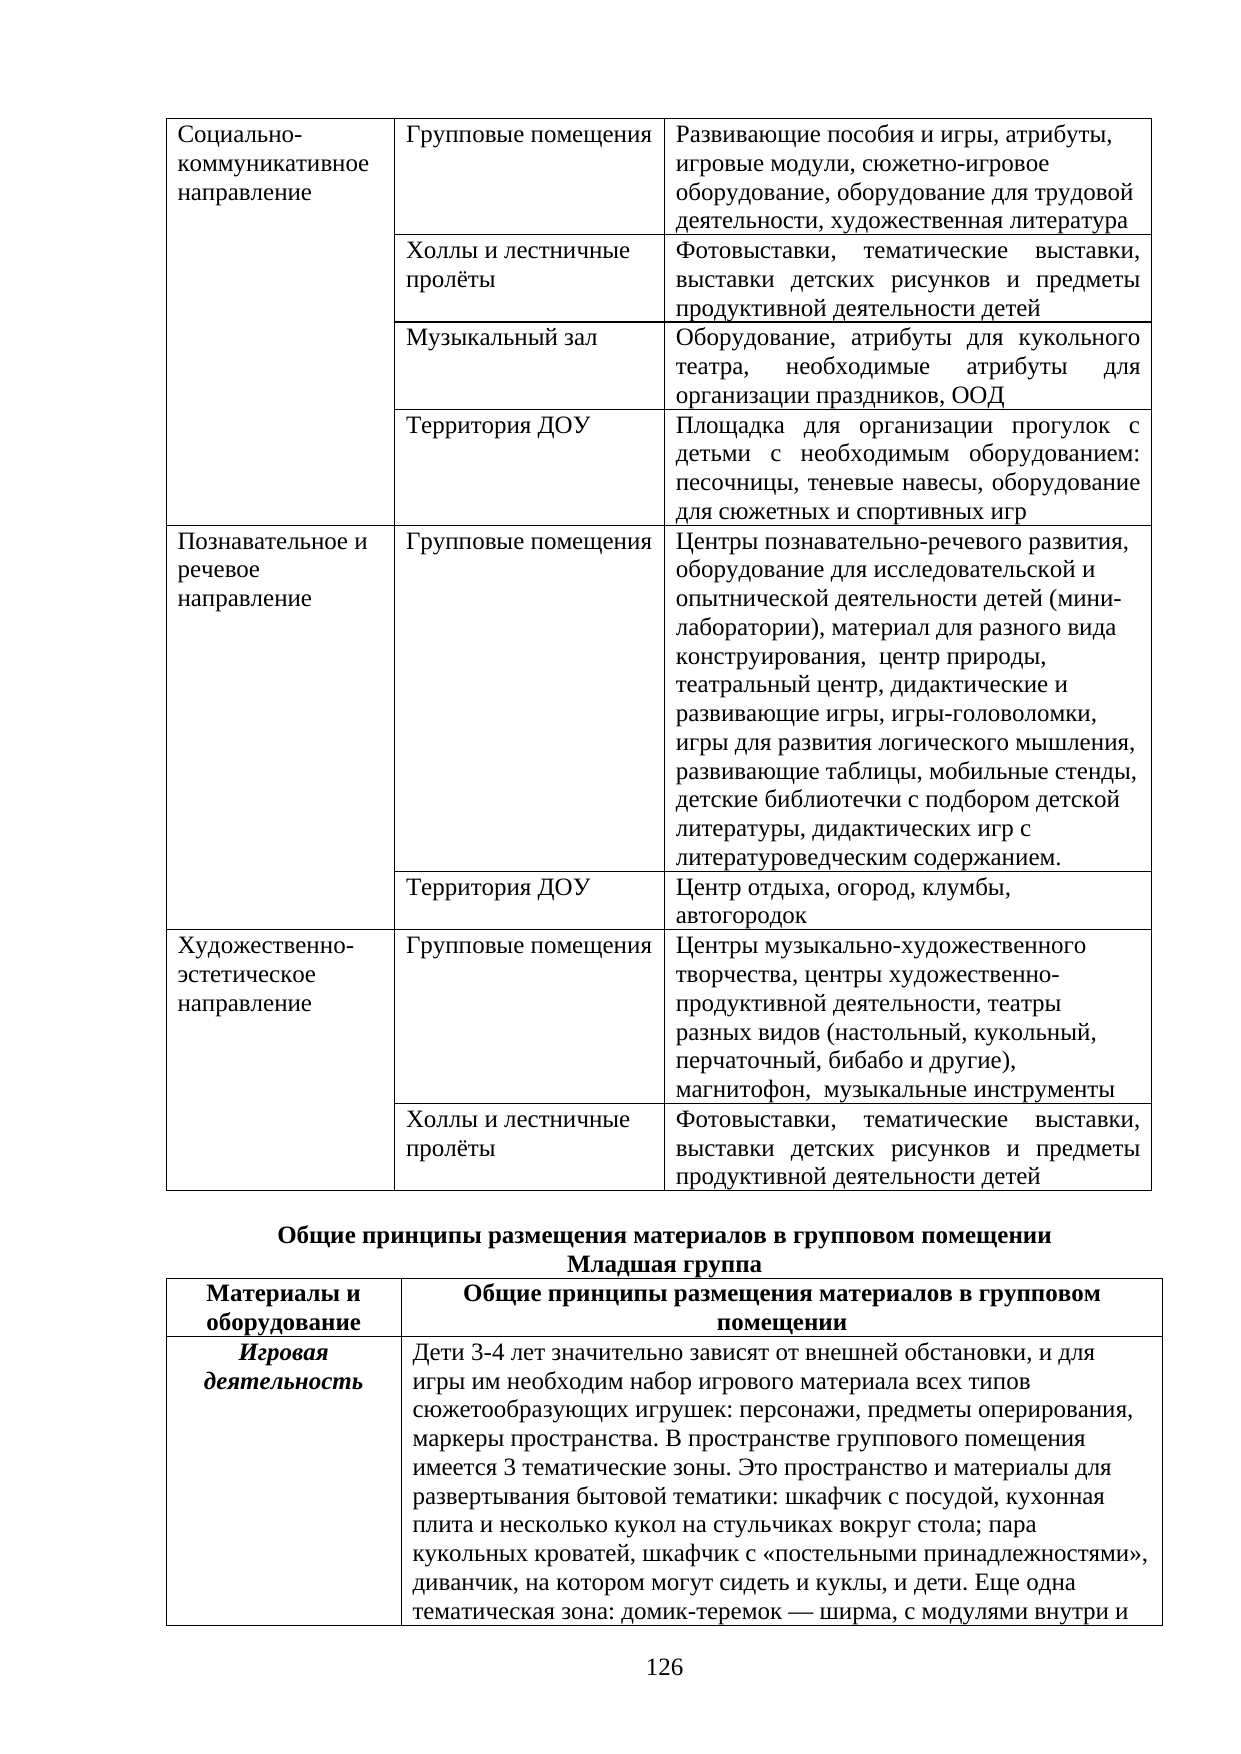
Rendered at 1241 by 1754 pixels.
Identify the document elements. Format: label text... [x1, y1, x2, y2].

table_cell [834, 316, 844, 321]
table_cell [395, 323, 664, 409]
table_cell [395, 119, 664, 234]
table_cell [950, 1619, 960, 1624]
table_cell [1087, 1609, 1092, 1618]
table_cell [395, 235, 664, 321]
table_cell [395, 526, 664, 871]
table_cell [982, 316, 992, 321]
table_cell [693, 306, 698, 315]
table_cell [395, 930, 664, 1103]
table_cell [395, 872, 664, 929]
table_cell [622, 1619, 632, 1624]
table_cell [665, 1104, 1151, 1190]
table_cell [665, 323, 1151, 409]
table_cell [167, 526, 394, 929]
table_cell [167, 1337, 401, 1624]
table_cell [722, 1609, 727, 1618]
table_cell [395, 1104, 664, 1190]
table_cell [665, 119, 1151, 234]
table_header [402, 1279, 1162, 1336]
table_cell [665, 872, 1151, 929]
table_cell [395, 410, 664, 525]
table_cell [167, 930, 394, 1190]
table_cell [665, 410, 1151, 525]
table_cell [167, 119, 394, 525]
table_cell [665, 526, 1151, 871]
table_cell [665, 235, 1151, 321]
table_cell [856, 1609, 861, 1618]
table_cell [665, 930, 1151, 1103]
text Младшая группа [177, 1249, 1152, 1277]
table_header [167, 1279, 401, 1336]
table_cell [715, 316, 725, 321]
text Общие принципы размещения материалов в групповом помещении [177, 1220, 1152, 1249]
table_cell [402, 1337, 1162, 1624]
